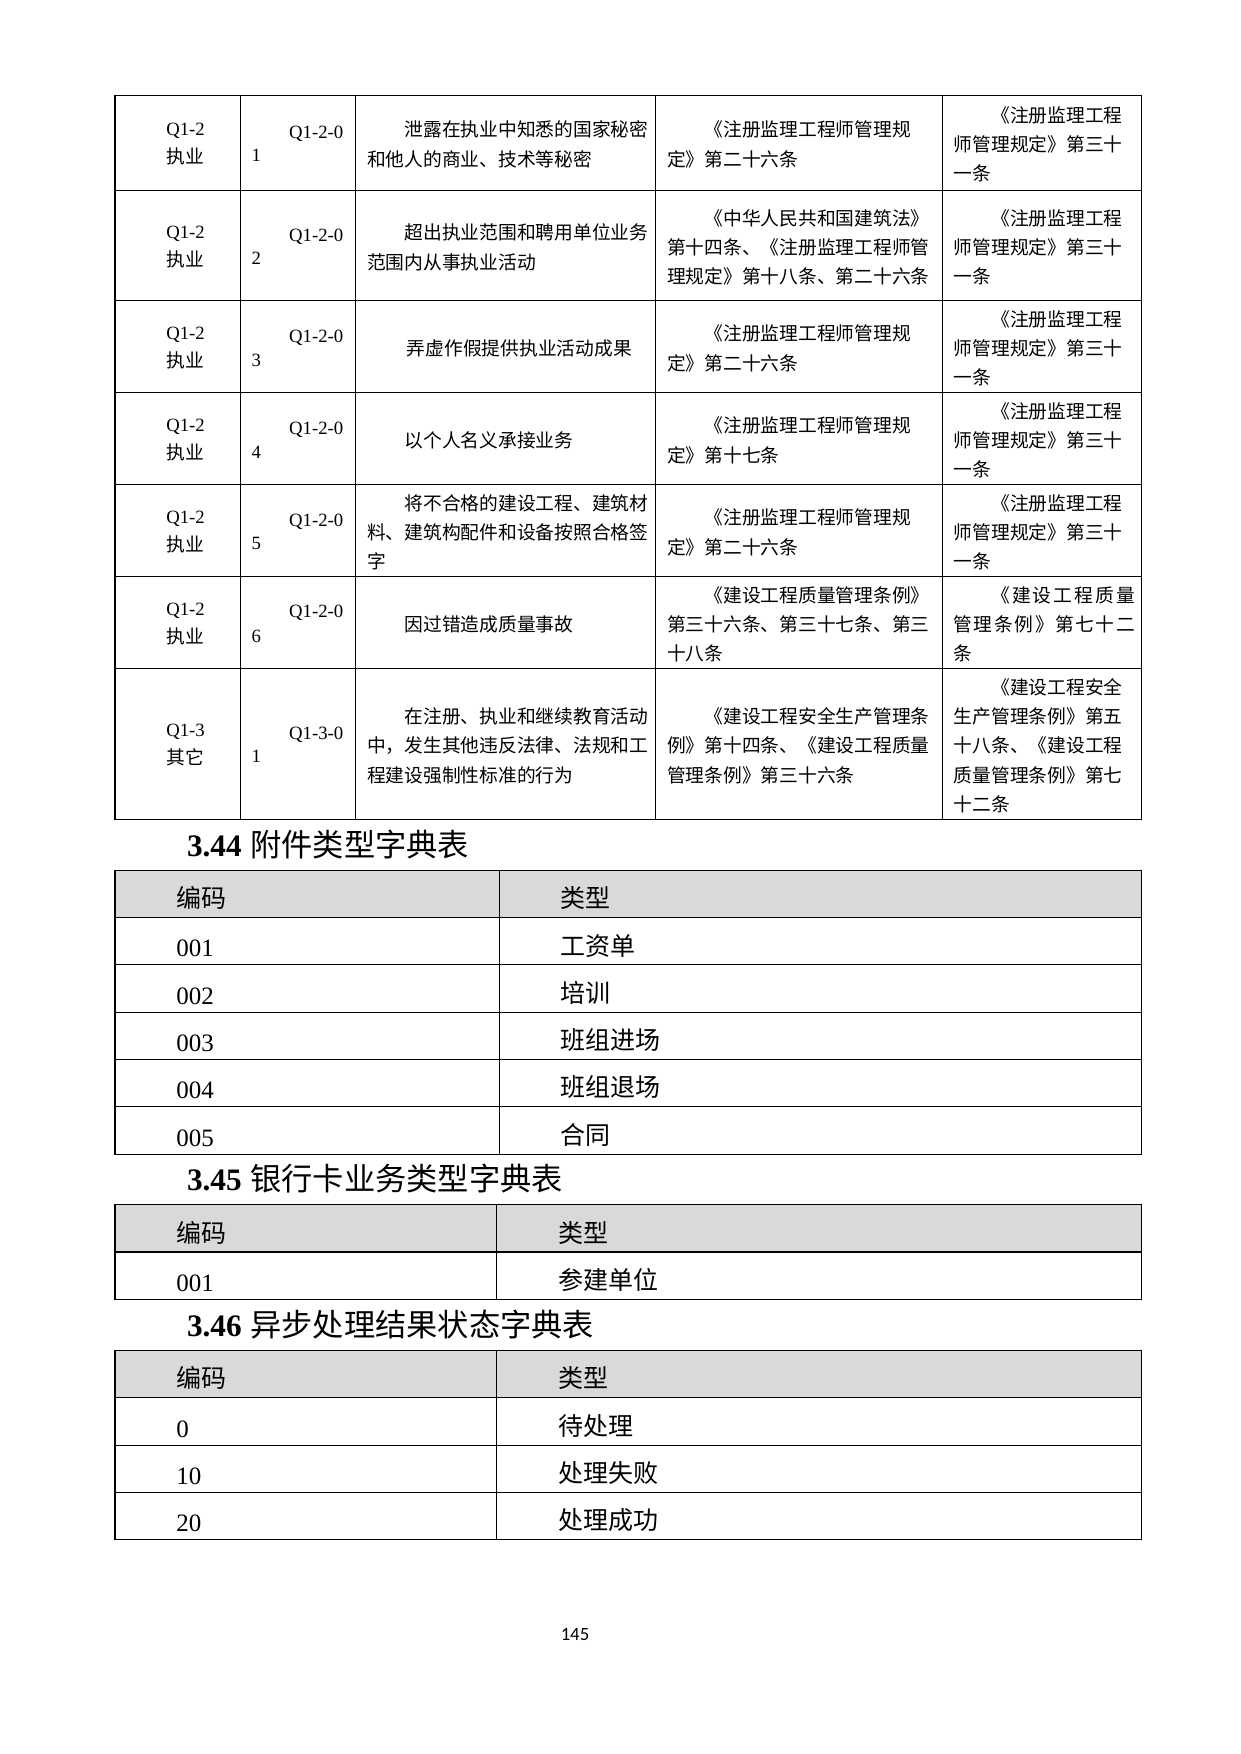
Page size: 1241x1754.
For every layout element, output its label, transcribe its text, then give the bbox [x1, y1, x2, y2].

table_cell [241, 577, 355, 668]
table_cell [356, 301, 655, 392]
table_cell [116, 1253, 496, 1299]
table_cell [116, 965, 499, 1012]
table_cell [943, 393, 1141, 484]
subtitle 3.44 附件类型字典表 [187, 820, 1134, 865]
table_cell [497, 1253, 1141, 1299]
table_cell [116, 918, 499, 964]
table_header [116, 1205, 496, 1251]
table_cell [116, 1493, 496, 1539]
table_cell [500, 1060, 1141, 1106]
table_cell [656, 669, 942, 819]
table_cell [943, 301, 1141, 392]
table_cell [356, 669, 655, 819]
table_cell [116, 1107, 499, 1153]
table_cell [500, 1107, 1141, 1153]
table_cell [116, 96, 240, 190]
subtitle 3.45 银行卡业务类型字典表 [187, 1155, 1134, 1200]
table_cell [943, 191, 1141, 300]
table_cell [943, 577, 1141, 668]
subtitle 3.46 异步处理结果状态字典表 [187, 1300, 1134, 1345]
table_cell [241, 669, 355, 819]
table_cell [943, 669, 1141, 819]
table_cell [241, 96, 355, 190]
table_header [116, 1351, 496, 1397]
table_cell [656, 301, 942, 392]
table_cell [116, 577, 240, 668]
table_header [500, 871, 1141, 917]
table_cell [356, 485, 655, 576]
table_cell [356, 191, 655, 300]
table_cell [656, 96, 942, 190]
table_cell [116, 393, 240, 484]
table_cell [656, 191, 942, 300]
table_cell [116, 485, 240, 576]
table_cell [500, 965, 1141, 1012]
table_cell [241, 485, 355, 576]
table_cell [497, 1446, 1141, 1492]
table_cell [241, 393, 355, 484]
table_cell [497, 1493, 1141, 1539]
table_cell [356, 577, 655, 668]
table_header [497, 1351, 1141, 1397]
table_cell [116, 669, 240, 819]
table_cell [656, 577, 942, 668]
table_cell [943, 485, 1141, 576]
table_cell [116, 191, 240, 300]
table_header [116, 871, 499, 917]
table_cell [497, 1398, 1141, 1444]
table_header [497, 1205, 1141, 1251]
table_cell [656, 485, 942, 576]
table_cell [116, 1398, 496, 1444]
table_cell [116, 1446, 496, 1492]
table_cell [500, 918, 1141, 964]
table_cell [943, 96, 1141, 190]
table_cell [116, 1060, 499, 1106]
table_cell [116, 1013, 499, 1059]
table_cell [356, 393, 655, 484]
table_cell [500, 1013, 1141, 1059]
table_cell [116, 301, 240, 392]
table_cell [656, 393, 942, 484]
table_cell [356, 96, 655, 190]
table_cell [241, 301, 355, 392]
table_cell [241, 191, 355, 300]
